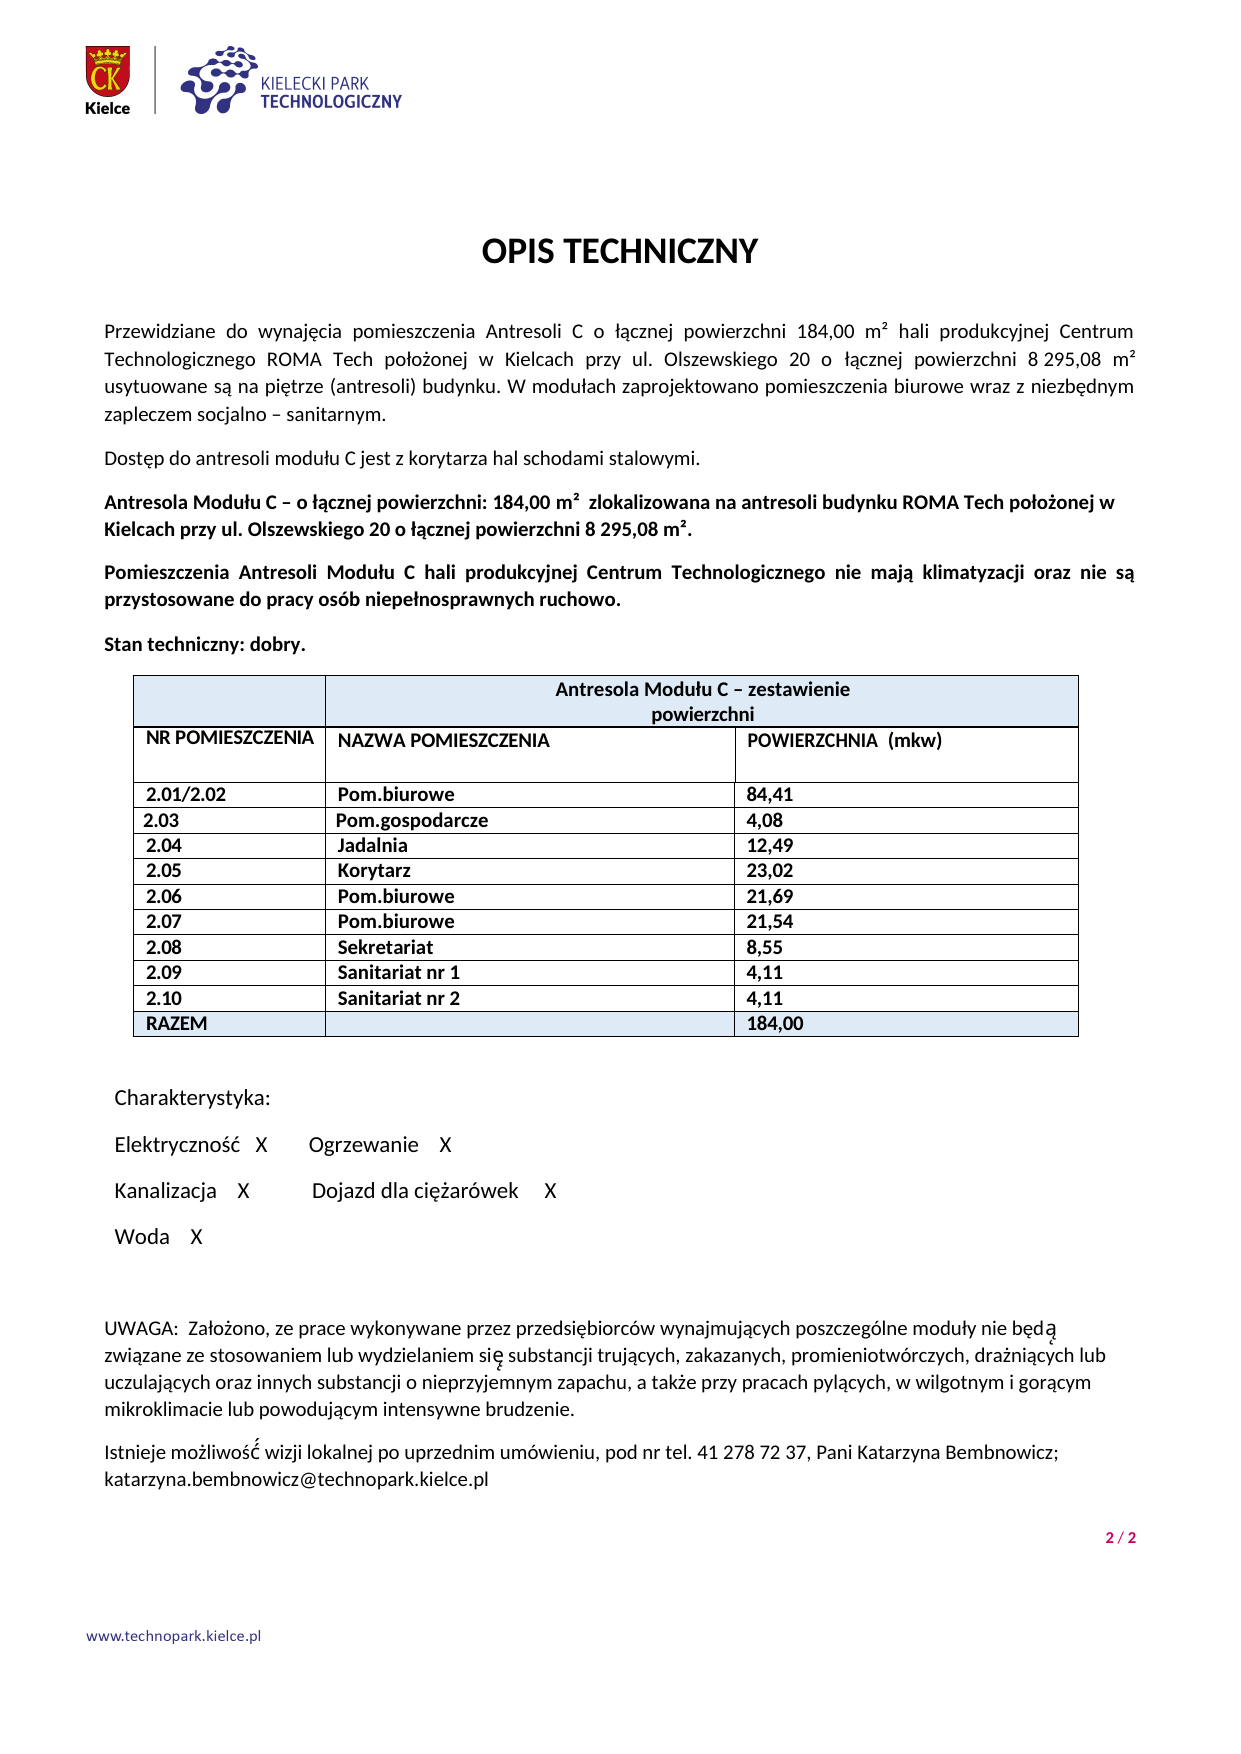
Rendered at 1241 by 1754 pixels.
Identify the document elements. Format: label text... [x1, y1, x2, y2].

text Istnieje możliwość́ wizji lokalnej po uprzednim umówieniu, pod nr tel. 41 278 72 37, Pani Katarzyna Bembnowicz; katarzyna.bembnowicz@technopark.kielce.pl [104, 1439, 1136, 1492]
text UWAGA: Założono, ze prace wykonywane przez przedsiębiorców wynajmujących poszczególne moduły nie będą̨ związane ze stosowaniem lub wydzielaniem się̨ substancji trujących, zakazanych, promieniotwórczych, drażniących lub uczulających oraz innych substancji o nieprzyjemnym zapachu, a także przy pracach pylących, w wilgotnym i gorącym mikroklimacie lub powodującym intensywne brudzenie. [104, 1315, 1136, 1421]
table_cell Sanitariat nr 1 [326, 961, 734, 985]
text Elektryczność X Ogrzewanie X [104, 1130, 1136, 1158]
table_cell 12,49 [735, 834, 1078, 858]
table_header Antresola Modułu C – zestawienie powierzchni [326, 676, 1078, 726]
table_cell 184,00 [735, 1012, 1078, 1036]
table_cell 84,41 [735, 783, 1078, 807]
table_cell 4,11 [735, 961, 1078, 985]
table_cell Sanitariat nr 2 [326, 986, 734, 1011]
table_cell 4,08 [735, 808, 1078, 833]
table_cell 2.06 [134, 885, 325, 909]
table_cell 2.08 [134, 935, 325, 960]
table_cell 2.03 [134, 808, 325, 833]
text Woda X [104, 1222, 1136, 1251]
table_cell Pom.biurowe [326, 783, 734, 807]
table_cell NAZWA POMIESZCZENIA [326, 728, 735, 782]
picture [0, 0, 1226, 1716]
text Stan techniczny: dobry. [104, 631, 1136, 656]
table_cell Pom.biurowe [326, 885, 734, 909]
text Antresola Modułu C – o łącznej powierzchni: 184,00 m² zlokalizowana na antresoli budynku ROMA Tech położonej w Kielcach przy ul. Olszewskiego 20 o łącznej powierzchni 8 295,08 m². [104, 489, 1136, 541]
table_cell 2.01/2.02 [134, 783, 325, 807]
table_cell 21,54 [735, 910, 1078, 934]
table_cell Jadalnia [326, 834, 734, 858]
table_cell Pom.gospodarcze [326, 808, 734, 833]
text Charakterystyka: [104, 1083, 1136, 1111]
table_cell 23,02 [735, 859, 1078, 883]
table_cell [326, 1012, 734, 1036]
table_cell NR POMIESZCZENIA [134, 728, 325, 782]
table_cell 2.09 [134, 961, 325, 985]
table_cell Sekretariat [326, 935, 734, 960]
table_cell 2.10 [134, 986, 325, 1011]
table_cell 8,55 [735, 935, 1078, 960]
table_cell 2.07 [134, 910, 325, 934]
text Pomieszczenia Antresoli Modułu C hali produkcyjnej Centrum Technologicznego nie mają klimatyzacji oraz nie są przystosowane do pracy osób niepełnosprawnych ruchowo. [104, 559, 1136, 612]
text Kanalizacja X Dojazd dla ciężarówek X [104, 1176, 1136, 1204]
table_cell Korytarz [326, 859, 734, 883]
table_cell RAZEM [134, 1012, 325, 1036]
title OPIS TECHNICZNY [480, 227, 760, 273]
table_cell 2.05 [134, 859, 325, 883]
table_cell 2.04 [134, 834, 325, 858]
table_cell 21,69 [735, 885, 1078, 909]
text Przewidziane do wynajęcia pomieszczenia Antresoli C o łącznej powierzchni 184,00 m² hali produkcyjnej Centrum Technologicznego ROMA Tech położonej w Kielcach przy ul. Olszewskiego 20 o łącznej powierzchni 8 295,08 m² usytuowane są na piętrze (antresoli) budynku. W modułach zaprojektowano pomieszczenia biurowe wraz z niezbędnym zapleczem socjalno – sanitarnym. [104, 318, 1136, 426]
table_header [134, 676, 325, 726]
table_cell POWIERZCHNIA (mkw) [736, 728, 1078, 782]
text Dostęp do antresoli modułu C jest z korytarza hal schodami stalowymi. [104, 445, 1136, 470]
table_cell 4,11 [735, 986, 1078, 1011]
table_cell Pom.biurowe [326, 910, 734, 934]
